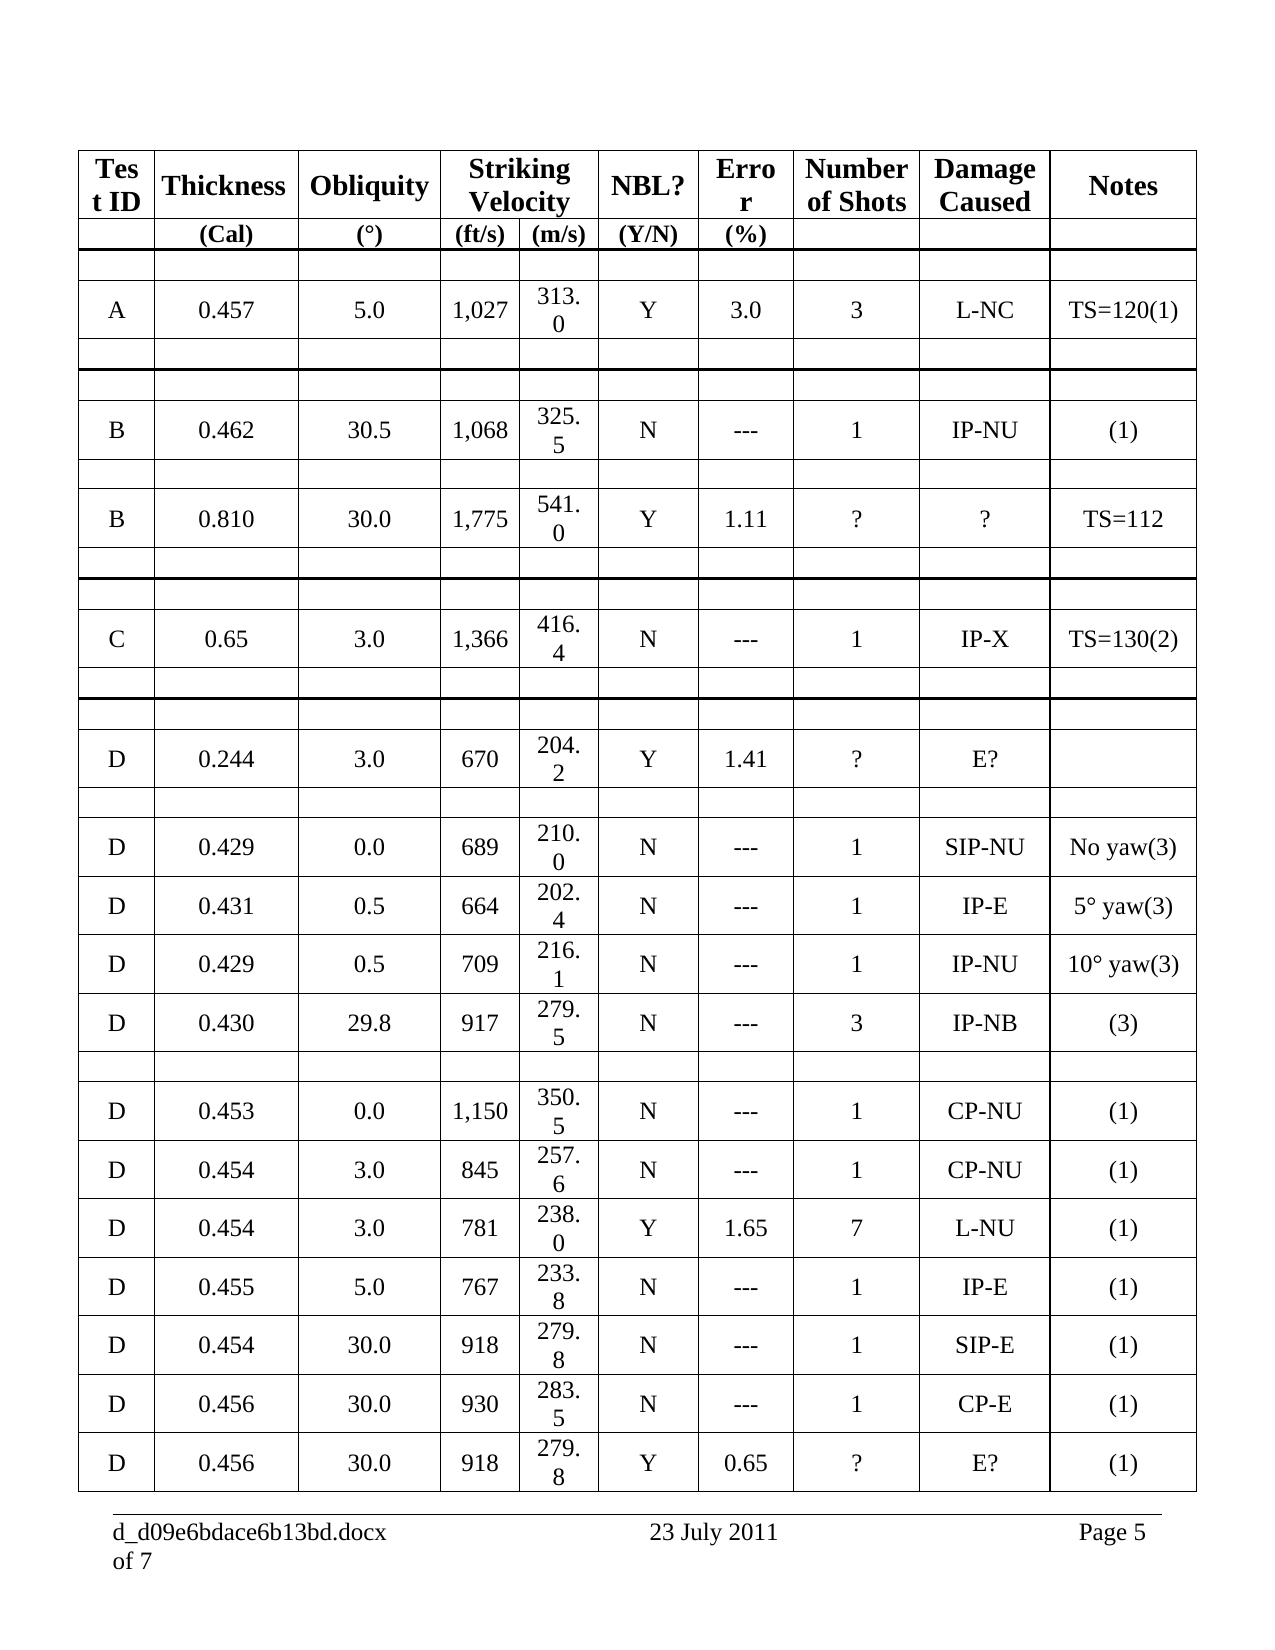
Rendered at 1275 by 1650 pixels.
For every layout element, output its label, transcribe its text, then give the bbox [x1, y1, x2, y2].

table_cell [79, 339, 154, 368]
table_cell 767 [441, 1258, 519, 1315]
table_cell E? [920, 1433, 1049, 1491]
table_cell 917 [441, 994, 519, 1051]
table_cell (1) [1051, 1199, 1196, 1257]
table_cell 1.11 [699, 489, 793, 547]
table_cell Y [599, 281, 698, 338]
table_cell 0.810 [155, 489, 298, 547]
table_cell ? [920, 489, 1049, 547]
table_cell 1 [794, 818, 919, 876]
table_cell D [79, 935, 154, 993]
table_cell N [599, 935, 698, 993]
table_cell D [79, 1258, 154, 1315]
table_cell [299, 251, 440, 280]
table_cell 1 [794, 935, 919, 993]
table_cell 0.455 [155, 1258, 298, 1315]
table_cell [699, 251, 793, 280]
table_cell D [79, 730, 154, 787]
table_cell (1) [1051, 1316, 1196, 1374]
table_cell [794, 371, 919, 400]
table_cell [441, 700, 519, 729]
table_cell 918 [441, 1316, 519, 1374]
table_cell [441, 788, 519, 817]
table_cell 3.0 [299, 1199, 440, 1257]
table_header Damage Caused [920, 151, 1049, 218]
table_cell [79, 668, 154, 697]
table_cell [155, 580, 298, 608]
table_cell [1051, 548, 1196, 577]
table_cell N [599, 1141, 698, 1198]
table_cell 279.8 [520, 1316, 598, 1374]
table_cell 781 [441, 1199, 519, 1257]
table_cell 216.1 [520, 935, 598, 993]
table_cell 279.8 [520, 1433, 598, 1491]
table_cell 210.0 [520, 818, 598, 876]
table_cell [794, 219, 919, 248]
table_header Obliquity [299, 151, 440, 218]
table_cell [599, 251, 698, 280]
table_cell [920, 788, 1049, 817]
table_cell [1051, 251, 1196, 280]
table_cell D [79, 1141, 154, 1198]
table_cell (ft/s) [441, 219, 519, 248]
table_cell [299, 371, 440, 400]
table_cell B [79, 401, 154, 458]
table_cell 283.5 [520, 1375, 598, 1432]
table_cell [520, 251, 598, 280]
table_cell TS=120(1) [1051, 281, 1196, 338]
table_cell [794, 788, 919, 817]
table_cell [699, 548, 793, 577]
table_header Thickness [155, 151, 298, 218]
table_cell [794, 668, 919, 697]
table_cell TS=130(2) [1051, 610, 1196, 667]
table_cell D [79, 994, 154, 1051]
table_cell 416.4 [520, 610, 598, 667]
table_cell 0.453 [155, 1082, 298, 1139]
table_cell Y [599, 1199, 698, 1257]
table_cell [79, 371, 154, 400]
table_cell 1,027 [441, 281, 519, 338]
table_cell N [599, 610, 698, 667]
table_cell 325.5 [520, 401, 598, 458]
table_cell [155, 668, 298, 697]
table_cell Y [599, 489, 698, 547]
table_cell 0.429 [155, 935, 298, 993]
table_cell [520, 339, 598, 368]
table_cell 3.0 [699, 281, 793, 338]
table_cell 1 [794, 1082, 919, 1139]
table_cell 0.0 [299, 1082, 440, 1139]
table_cell 30.5 [299, 401, 440, 458]
table_cell 3 [794, 281, 919, 338]
table_cell --- [699, 1141, 793, 1198]
table_cell [1051, 339, 1196, 368]
table_cell [1051, 460, 1196, 488]
table_cell 30.0 [299, 1375, 440, 1432]
table_cell 1,775 [441, 489, 519, 547]
table_cell [520, 580, 598, 608]
table_cell [794, 339, 919, 368]
table_cell [1051, 371, 1196, 400]
table_cell 670 [441, 730, 519, 787]
table_cell (1) [1051, 1375, 1196, 1432]
table_cell (3) [1051, 994, 1196, 1051]
table_cell 257.6 [520, 1141, 598, 1198]
table_cell [299, 548, 440, 577]
table_cell [520, 548, 598, 577]
table_cell [299, 580, 440, 608]
table_cell (1) [1051, 1433, 1196, 1491]
table_cell N [599, 1258, 698, 1315]
table_cell (1) [1051, 1141, 1196, 1198]
table_cell [1051, 219, 1196, 248]
table_cell 0.454 [155, 1141, 298, 1198]
table_cell 233.8 [520, 1258, 598, 1315]
table_cell [599, 1052, 698, 1081]
table_cell 0.454 [155, 1199, 298, 1257]
table_cell [599, 668, 698, 697]
table_cell Y [599, 730, 698, 787]
table_cell [79, 580, 154, 608]
table_header Number of Shots [794, 151, 919, 218]
table_cell [599, 788, 698, 817]
table_cell 930 [441, 1375, 519, 1432]
table_cell [920, 460, 1049, 488]
table_cell 1 [794, 1375, 919, 1432]
table_cell 0.457 [155, 281, 298, 338]
table_cell [79, 460, 154, 488]
table_cell [920, 1052, 1049, 1081]
table_cell D [79, 1316, 154, 1374]
table_cell N [599, 401, 698, 458]
table_cell ? [794, 1433, 919, 1491]
table_cell D [79, 877, 154, 934]
table_cell N [599, 877, 698, 934]
table_cell [599, 460, 698, 488]
table_cell [79, 548, 154, 577]
table_cell [699, 788, 793, 817]
table_cell N [599, 1082, 698, 1139]
table_cell 238.0 [520, 1199, 598, 1257]
table_cell (Y/N) [599, 219, 698, 248]
table_cell 0.431 [155, 877, 298, 934]
table_cell --- [699, 877, 793, 934]
table_cell 10° yaw(3) [1051, 935, 1196, 993]
table_cell TS=112 [1051, 489, 1196, 547]
table_cell 3.0 [299, 1141, 440, 1198]
table_cell [520, 371, 598, 400]
table_cell 1 [794, 1316, 919, 1374]
table_cell [520, 788, 598, 817]
table_cell [520, 668, 598, 697]
table_cell [79, 700, 154, 729]
table_cell 5° yaw(3) [1051, 877, 1196, 934]
table_cell 541.0 [520, 489, 598, 547]
table_cell SIP-E [920, 1316, 1049, 1374]
table_cell [441, 371, 519, 400]
table_cell [299, 700, 440, 729]
table_cell ? [794, 489, 919, 547]
table_cell 0.0 [299, 818, 440, 876]
table_cell No yaw(3) [1051, 818, 1196, 876]
table_cell 845 [441, 1141, 519, 1198]
table_cell 1 [794, 877, 919, 934]
table_cell 0.456 [155, 1433, 298, 1491]
table_cell [155, 339, 298, 368]
table_cell 0.430 [155, 994, 298, 1051]
table_cell D [79, 1433, 154, 1491]
table_cell 0.65 [699, 1433, 793, 1491]
table_cell --- [699, 1316, 793, 1374]
table_cell ? [794, 730, 919, 787]
table_cell 0.5 [299, 935, 440, 993]
table_cell --- [699, 935, 793, 993]
table_cell CP-E [920, 1375, 1049, 1432]
table_cell [794, 1052, 919, 1081]
table_cell N [599, 994, 698, 1051]
table_cell [699, 371, 793, 400]
table_cell [520, 700, 598, 729]
table_cell [599, 339, 698, 368]
table_cell D [79, 818, 154, 876]
table_cell [299, 788, 440, 817]
table_cell [299, 668, 440, 697]
table_cell N [599, 1316, 698, 1374]
table_cell [794, 251, 919, 280]
table_cell IP-NB [920, 994, 1049, 1051]
table_cell 279.5 [520, 994, 598, 1051]
table_cell 1,366 [441, 610, 519, 667]
table_cell [299, 1052, 440, 1081]
table_cell [1051, 580, 1196, 608]
table_cell (m/s) [520, 219, 598, 248]
table_cell --- [699, 1375, 793, 1432]
table_cell [699, 1052, 793, 1081]
table_cell [1051, 668, 1196, 697]
table_cell 3.0 [299, 730, 440, 787]
table_cell 0.456 [155, 1375, 298, 1432]
table_cell E? [920, 730, 1049, 787]
table_header NBL? [599, 151, 698, 218]
table_cell N [599, 818, 698, 876]
table_cell [599, 700, 698, 729]
table_cell [920, 668, 1049, 697]
table_cell [155, 1052, 298, 1081]
table_cell 1 [794, 1141, 919, 1198]
table_cell [920, 700, 1049, 729]
table_header Test ID [79, 151, 154, 218]
table_cell [794, 700, 919, 729]
table_cell [155, 788, 298, 817]
table_cell 1 [794, 401, 919, 458]
table_cell [920, 548, 1049, 577]
table_cell [920, 219, 1049, 248]
table_header Error [699, 151, 793, 218]
table_cell 0.429 [155, 818, 298, 876]
table_cell 5.0 [299, 1258, 440, 1315]
table_cell [920, 339, 1049, 368]
table_cell (%) [699, 219, 793, 248]
table_cell D [79, 1375, 154, 1432]
table_cell 1,068 [441, 401, 519, 458]
table_cell 30.0 [299, 489, 440, 547]
table_cell C [79, 610, 154, 667]
table_cell 30.0 [299, 1433, 440, 1491]
table_cell [794, 580, 919, 608]
table_cell 7 [794, 1199, 919, 1257]
table_cell 1 [794, 610, 919, 667]
table_cell [1051, 788, 1196, 817]
table_header Notes [1051, 151, 1196, 218]
table_cell [599, 371, 698, 400]
table_cell [920, 371, 1049, 400]
table_cell IP-E [920, 877, 1049, 934]
table_cell 1 [794, 1258, 919, 1315]
table_cell [79, 788, 154, 817]
table_cell (1) [1051, 1258, 1196, 1315]
table_cell --- [699, 818, 793, 876]
table_cell [79, 219, 154, 248]
table_cell 350.5 [520, 1082, 598, 1139]
table_cell [1051, 700, 1196, 729]
table_cell --- [699, 401, 793, 458]
table_cell [299, 460, 440, 488]
table_cell [441, 460, 519, 488]
table_cell [1051, 730, 1196, 787]
table_cell [441, 580, 519, 608]
table_cell 3.0 [299, 610, 440, 667]
table_cell [155, 371, 298, 400]
table_cell [699, 460, 793, 488]
table_cell [699, 668, 793, 697]
table_cell 5.0 [299, 281, 440, 338]
table_cell D [79, 1082, 154, 1139]
table_cell [520, 1052, 598, 1081]
table_cell 29.8 [299, 994, 440, 1051]
table_cell 918 [441, 1433, 519, 1491]
table_cell [79, 251, 154, 280]
table_cell [441, 251, 519, 280]
table_cell [441, 668, 519, 697]
table_cell [155, 460, 298, 488]
table_cell [79, 1052, 154, 1081]
table_cell 1.65 [699, 1199, 793, 1257]
table_cell 0.462 [155, 401, 298, 458]
table_cell [699, 339, 793, 368]
table_cell IP-NU [920, 935, 1049, 993]
table_cell Y [599, 1433, 698, 1491]
table_cell [699, 700, 793, 729]
table_cell [155, 548, 298, 577]
table_cell 0.65 [155, 610, 298, 667]
table_cell IP-E [920, 1258, 1049, 1315]
table_cell D [79, 1199, 154, 1257]
table_cell --- [699, 1082, 793, 1139]
table_cell (1) [1051, 1082, 1196, 1139]
table_cell --- [699, 1258, 793, 1315]
table_cell [794, 460, 919, 488]
table_cell [441, 339, 519, 368]
table_cell L-NU [920, 1199, 1049, 1257]
table_cell 3 [794, 994, 919, 1051]
table_cell N [599, 1375, 698, 1432]
table_cell L-NC [920, 281, 1049, 338]
table_cell 204.2 [520, 730, 598, 787]
table_cell IP-X [920, 610, 1049, 667]
table_cell 709 [441, 935, 519, 993]
table_cell [441, 548, 519, 577]
table_cell 1,150 [441, 1082, 519, 1139]
table_cell 30.0 [299, 1316, 440, 1374]
table_cell IP-NU [920, 401, 1049, 458]
table_cell (°) [299, 219, 440, 248]
table_header Striking Velocity [441, 151, 598, 218]
table_cell B [79, 489, 154, 547]
table_cell --- [699, 994, 793, 1051]
table_cell [441, 1052, 519, 1081]
table_cell --- [699, 610, 793, 667]
table_cell [599, 548, 698, 577]
table_cell (1) [1051, 401, 1196, 458]
table_cell 664 [441, 877, 519, 934]
table_cell [599, 580, 698, 608]
table_cell [794, 548, 919, 577]
table_cell 313.0 [520, 281, 598, 338]
table_cell 0.454 [155, 1316, 298, 1374]
table_cell [155, 251, 298, 280]
table_cell 202.4 [520, 877, 598, 934]
table_cell 0.5 [299, 877, 440, 934]
table_cell CP-NU [920, 1082, 1049, 1139]
table_cell [920, 580, 1049, 608]
table_cell 689 [441, 818, 519, 876]
table_cell [299, 339, 440, 368]
table_cell (Cal) [155, 219, 298, 248]
table_cell [699, 580, 793, 608]
table_cell [520, 460, 598, 488]
table_cell CP-NU [920, 1141, 1049, 1198]
table_cell A [79, 281, 154, 338]
table_cell [155, 700, 298, 729]
table_cell [1051, 1052, 1196, 1081]
table_cell 0.244 [155, 730, 298, 787]
table_cell SIP-NU [920, 818, 1049, 876]
table_cell 1.41 [699, 730, 793, 787]
table_cell [920, 251, 1049, 280]
